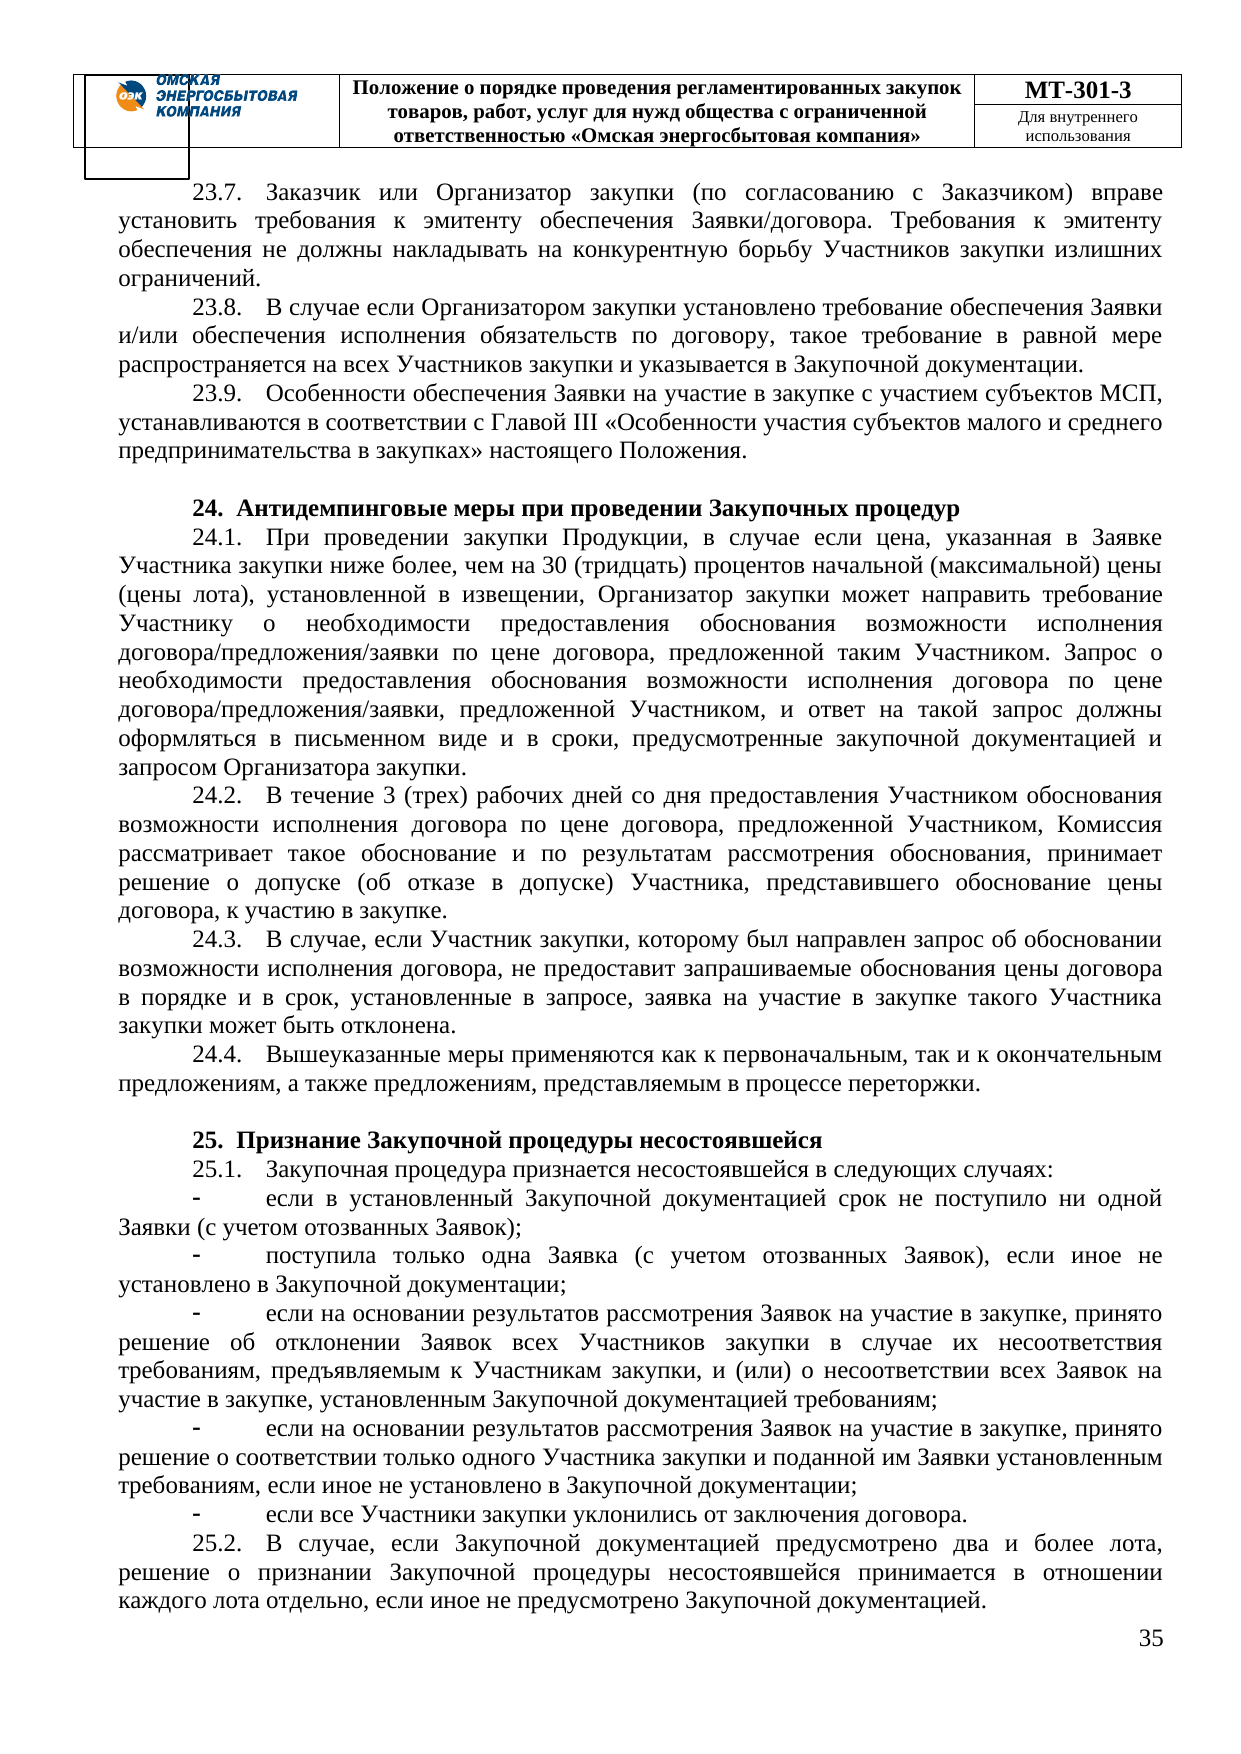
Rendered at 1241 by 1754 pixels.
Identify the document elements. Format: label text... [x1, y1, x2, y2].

list если в установленный Закупочной документацией срок не поступило ни одной Заявки (с учетом отозванных Заявок); [118, 1183, 1163, 1241]
list В случае, если Участник закупки, которому был направлен запрос об обосновании возможности исполнения договора, не предоставит запрашиваемые обоснования цены договора в порядке и в срок, установленные в запросе, заявка на участие в закупке такого Участника закупки может быть отклонена. [118, 924, 1163, 1039]
list Особенности обеспечения Заявки на участие в закупке с участием субъектов МСП, устанавливаются в соответствии с Главой III «Особенности участия субъектов малого и среднего предпринимательства в закупках» настоящего Положения. [118, 378, 1163, 464]
list Признание Закупочной процедуры несостоявшейся [118, 1126, 1163, 1154]
list Вышеуказанные меры применяются как к первоначальным, так и к окончательным предложениям, а также предложениям, представляемым в процессе переторжки. [118, 1039, 1163, 1097]
list В течение 3 (трех) рабочих дней со дня предоставления Участником обоснования возможности исполнения договора по цене договора, предложенной Участником, Комиссия рассматривает такое обоснование и по результатам рассмотрения обоснования, принимает решение о допуске (об отказе в допуске) Участника, представившего обоснование цены договора, к участию в закупке. [118, 781, 1163, 924]
list Закупочная процедура признается несостоявшейся в следующих случаях: [118, 1154, 1163, 1183]
list если на основании результатов рассмотрения Заявок на участие в закупке, принято решение о соответствии только одного Участника закупки и поданной им Заявки установленным требованиям, если иное не установлено в Закупочной документации; [118, 1413, 1163, 1499]
list Заказчик или Организатор закупки (по согласованию с Заказчиком) вправе установить требования к эмитенту обеспечения Заявки/договора. Требования к эмитенту обеспечения не должны накладывать на конкурентную борьбу Участников закупки излишних ограничений. [118, 177, 1163, 292]
list В случае, если Закупочной документацией предусмотрено два и более лота, решение о признании Закупочной процедуры несостоявшейся принимается в отношении каждого лота отдельно, если иное не предусмотрено Закупочной документацией. [118, 1528, 1163, 1614]
list В случае если Организатором закупки установлено требование обеспечения Заявки и/или обеспечения исполнения обязательств по договору, такое требование в равной мере распространяется на всех Участников закупки и указывается в Закупочной документации. [118, 292, 1163, 378]
list При проведении закупки Продукции, в случае если цена, указанная в Заявке Участника закупки ниже более, чем на 30 (тридцать) процентов начальной (максимальной) цены (цены лота), установленной в извещении, Организатор закупки может направить требование Участнику о необходимости предоставления обоснования возможности исполнения договора/предложения/заявки по цене договора, предложенной таким Участником. Запрос о необходимости предоставления обоснования возможности исполнения договора по цене договора/предложения/заявки, предложенной Участником, и ответ на такой запрос должны оформляться в письменном виде и в сроки, предусмотренные закупочной документацией и запросом Организатора закупки. [118, 522, 1163, 781]
list поступила только одна Заявка (с учетом отозванных Заявок), если иное не установлено в Закупочной документации; [118, 1241, 1163, 1298]
picture [116, 74, 298, 117]
list если на основании результатов рассмотрения Заявок на участие в закупке, принято решение об отклонении Заявок всех Участников закупки в случае их несоответствия требованиям, предъявляемым к Участникам закупки, и (или) о несоответствии всех Заявок на участие в закупке, установленным Закупочной документацией требованиям; [118, 1298, 1163, 1413]
list если все Участники закупки уклонились от заключения договора. [118, 1499, 1163, 1528]
list Антидемпинговые меры при проведении Закупочных процедур [118, 493, 1163, 522]
